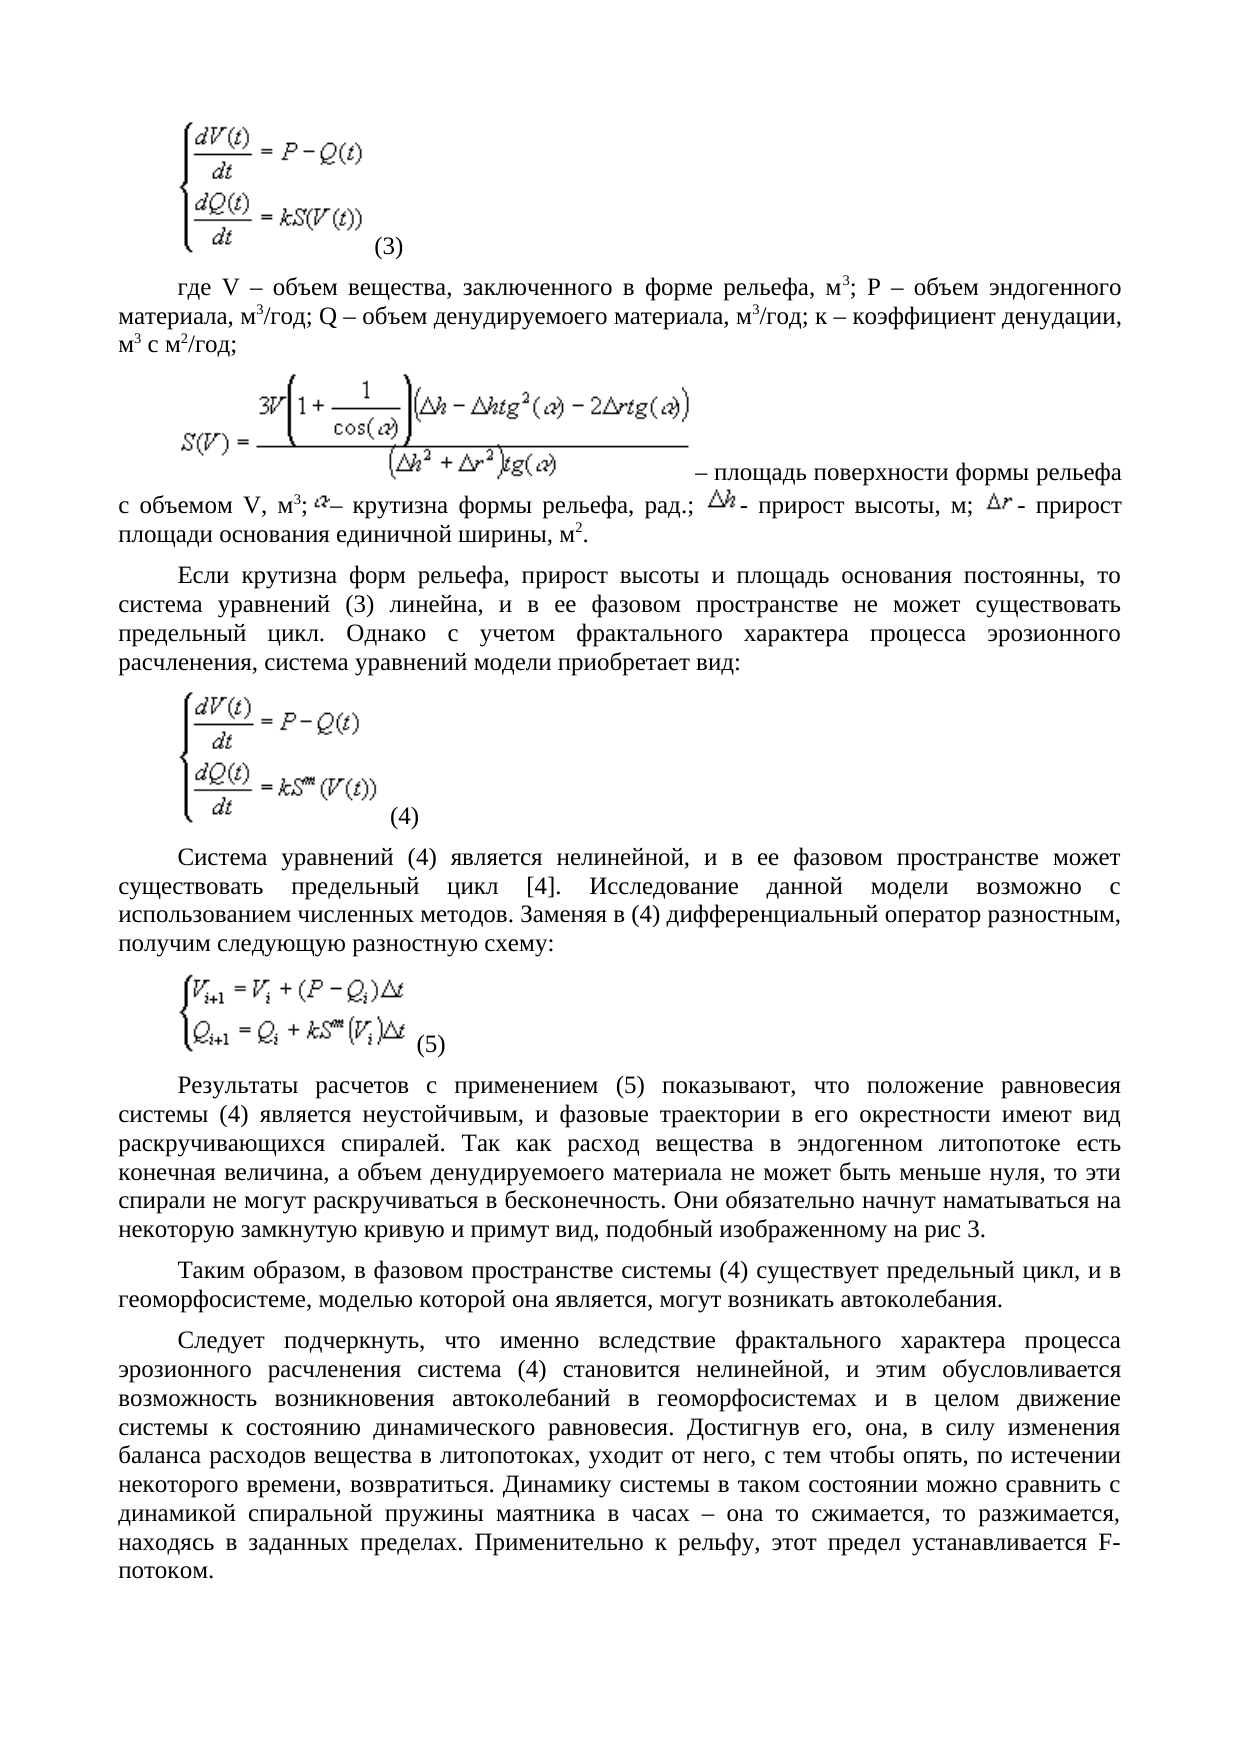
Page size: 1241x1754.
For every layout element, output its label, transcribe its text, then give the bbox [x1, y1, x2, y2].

picture [177, 118, 368, 254]
text где V – объем вещества, заключенного в форме рельефа, м3; P – объем эндогенного материала, м3/год; Q – объем денудируемоего материала, м3/год; к – коэффициент денудации, м3 с м2/год; [118, 272, 1122, 358]
picture [177, 370, 695, 481]
text Таким образом, в фазовом пространстве системы (4) существует предельный цикл, и в геоморфосистеме, моделью которой она является, могут возникать автоколебания. [118, 1255, 1122, 1313]
picture [307, 491, 330, 514]
text (4) [118, 688, 1122, 829]
picture [177, 688, 384, 824]
text Если крутизна форм рельефа, прирост высоты и площадь основания постоянны, то система уравнений (3) линейна, и в ее фазовом пространстве не может существовать предельный цикл. Однако с учетом фрактального характера процесса эрозионного расчленения, система уравнений модели приобретает вид: [118, 561, 1122, 676]
picture [177, 969, 411, 1053]
text (3) [118, 118, 1122, 259]
text Следует подчеркнуть, что именно вследствие фрактального характера процесса эрозионного расчленения система (4) становится нелинейной, и этим обусловливается возможность возникновения автоколебаний в геоморфосистемах и в целом движение системы к состоянию динамического равновесия. Достигнув его, она, в силу изменения баланса расходов вещества в литопотоках, уходит от него, с тем чтобы опять, по истечении некоторого времени, возвратиться. Динамику системы в таком состоянии можно сравнить с динамикой спиральной пружины маятника в часах – она то сжимается, то разжимается, находясь в заданных пределах. Применительно к рельфу, этот предел устанавливается F-потоком. [118, 1325, 1122, 1584]
text Система уравнений (4) является нелинейной, и в ее фазовом пространстве может существовать предельный цикл [4]. Исследование данной модели возможно с использованием численных методов. Заменяя в (4) дифференциальный оператор разностным, получим следующую разностную схему: [118, 842, 1122, 957]
picture [705, 485, 740, 514]
text (5) [118, 969, 1122, 1058]
picture [984, 487, 1017, 514]
text Результаты расчетов с применением (5) показывают, что положение равновесия системы (4) является неустойчивым, и фазовые траектории в его окрестности имеют вид раскручивающихся спиралей. Так как расход вещества в эндогенном литопотоке есть конечная величина, а объем денудируемоего материала не может быть меньше нуля, то эти спирали не могут раскручиваться в бесконечность. Они обязательно начнут наматываться на некоторую замкнутую кривую и примут вид, подобный изображенному на рис 3. [118, 1070, 1122, 1243]
